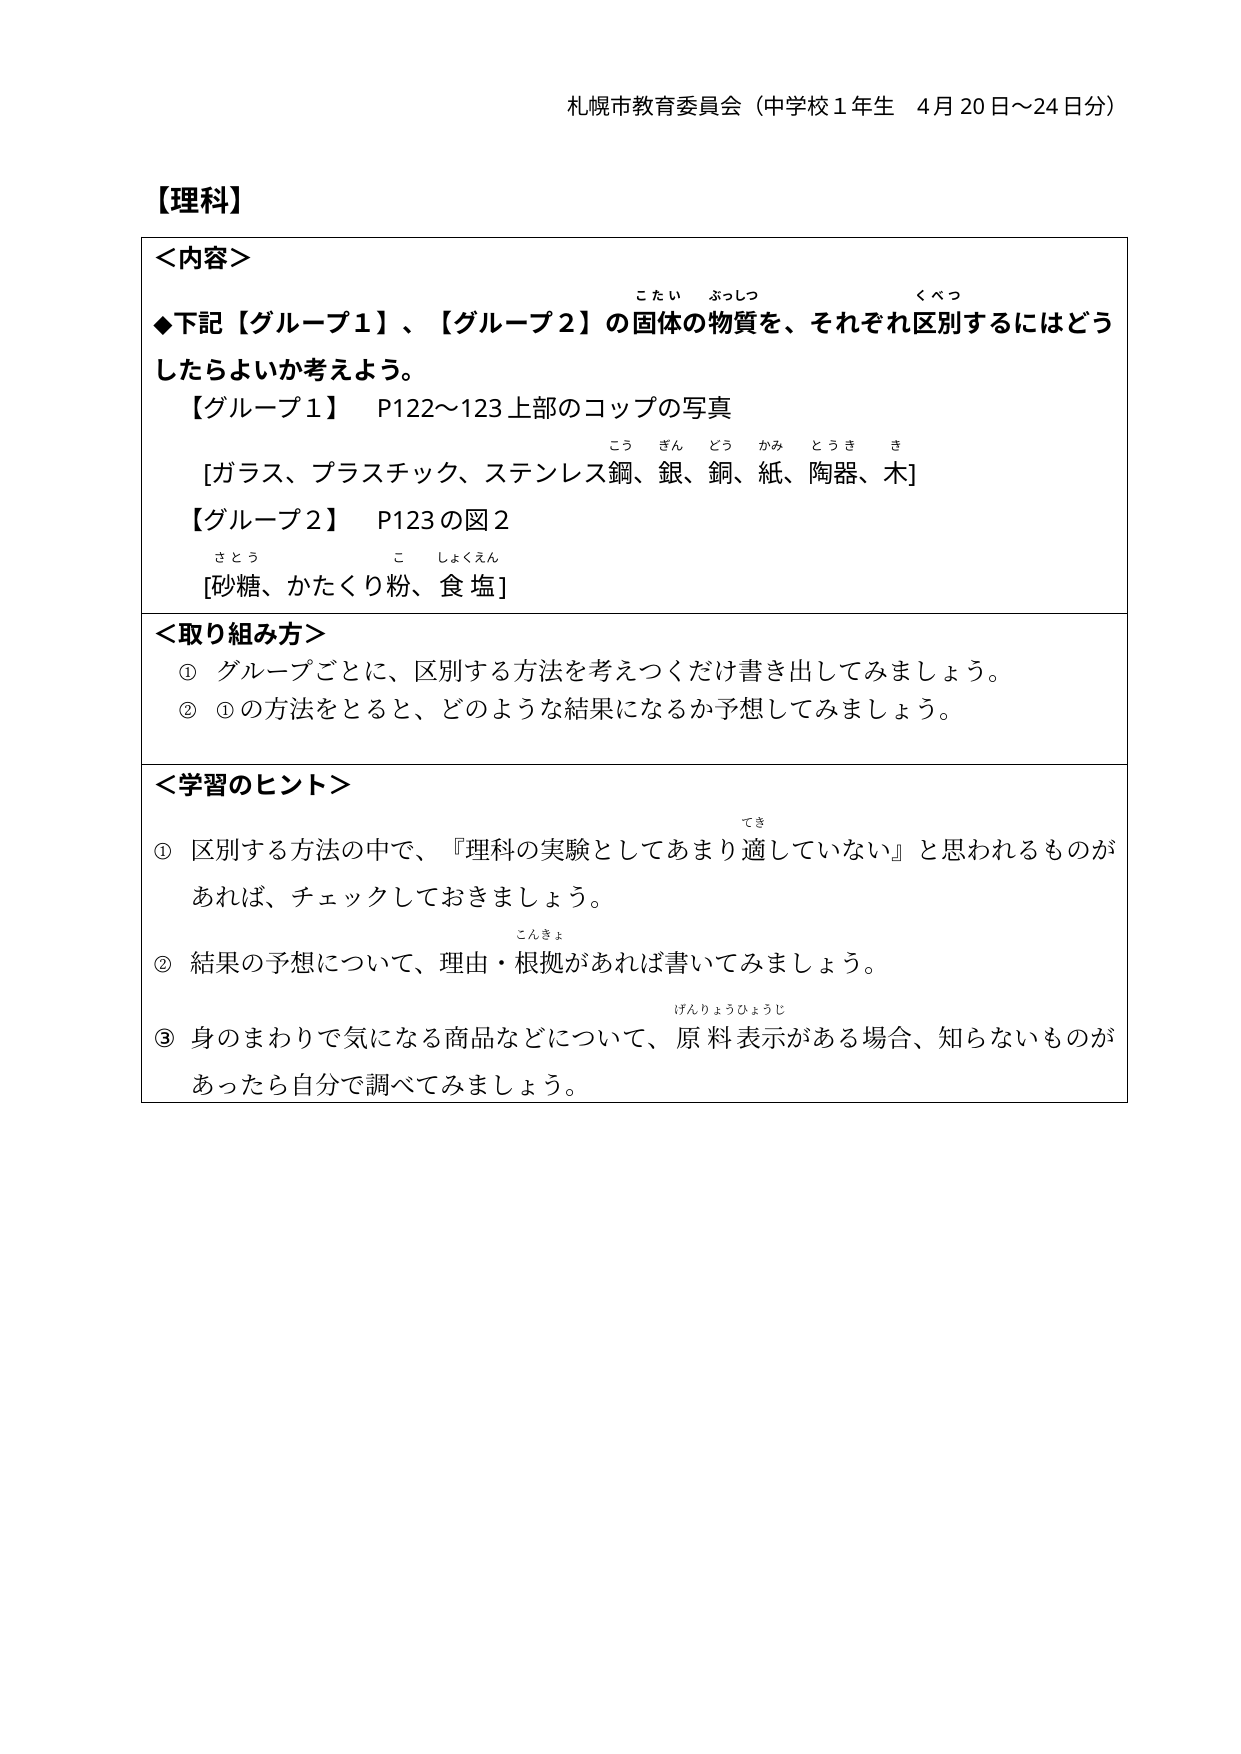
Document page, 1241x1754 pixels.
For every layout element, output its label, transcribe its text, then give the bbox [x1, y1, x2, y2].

text 【理科】 [112, 162, 1128, 237]
table_header ＜内容＞ ◆下記【グループ１】、【グループ２】ののを、それぞれするにはどうしたらよいか考えよう。 【グループ１】 P122～123上部のコップの写真 [ガラス、プラスチック、ステンレス、、、、、] 【グループ２】 P123の図２ [、かたくり、] [142, 238, 1127, 613]
table_cell ＜学習のヒント＞ 区別する方法の中で、『理科の実験としてあまりしていない』と思われるものがあれば、チェックしておきましょう。 結果の予想について、理由・があれば書いてみましょう。 身のまわりで気になる商品などについて、がある場合、知らないものがあったら自分で調べてみましょう。 [142, 765, 1127, 1102]
table_cell ＜取り組み方＞ グループごとに、区別する方法を考えつくだけ書き出してみましょう。 ①の方法をとると、どのような結果になるか予想してみましょう。 [142, 614, 1127, 764]
